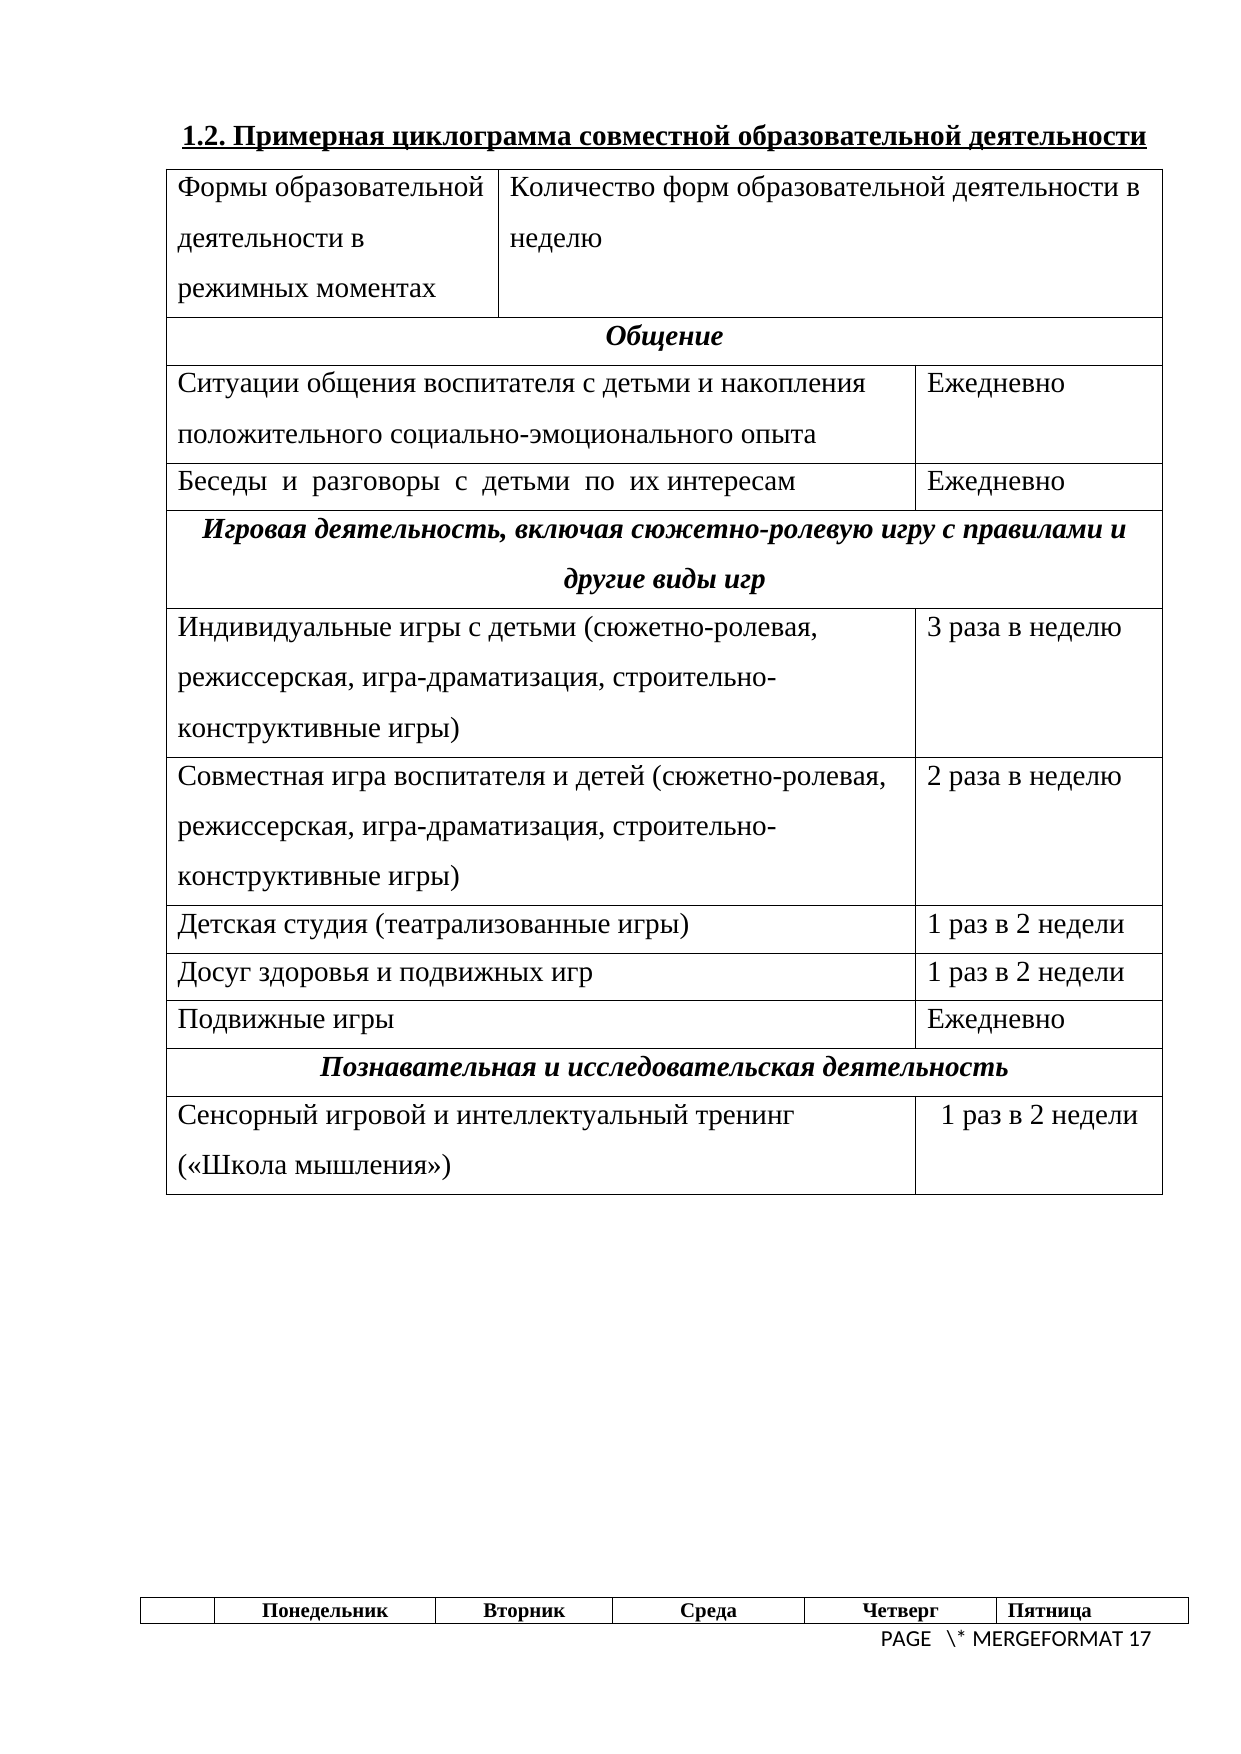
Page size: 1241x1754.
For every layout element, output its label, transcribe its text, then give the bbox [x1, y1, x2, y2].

table_cell Познавательная и исследовательская деятельность [167, 1049, 1162, 1096]
table_cell Общение [167, 318, 1162, 364]
table_header Вторник [436, 1598, 612, 1622]
table_cell Игровая деятельность, включая сюжетно-ролевую игру с правилами и другие виды игр [167, 511, 1162, 608]
table_cell Индивидуальные игры с детьми (сюжетно-ролевая, режиссерская, игра-драматизация, строительно-конструктивные игры) [167, 609, 915, 757]
table_header Среда [613, 1598, 804, 1622]
table_cell 1 раз в 2 недели [916, 1097, 1162, 1194]
table_header Количество форм образовательной деятельности в неделю [499, 170, 1162, 317]
table_cell 2 раза в неделю [916, 758, 1162, 905]
table_cell Ситуации общения воспитателя с детьми и накопления положительного социально-эмоционального опыта [167, 366, 915, 462]
table_cell Сенсорный игровой и интеллектуальный тренинг («Школа мышления») [167, 1097, 915, 1194]
text 1.2. Примерная циклограмма совместной образовательной деятельности [177, 118, 1152, 152]
table_cell Ежедневно [916, 1001, 1162, 1048]
table_cell 1 раз в 2 недели [916, 906, 1162, 953]
table_cell 3 раза в неделю [916, 609, 1162, 757]
table_header Пятница [997, 1598, 1188, 1622]
table_header Понедельник [215, 1598, 435, 1622]
table_cell Ежедневно [916, 464, 1162, 510]
table_cell Совместная игра воспитателя и детей (сюжетно-ролевая, режиссерская, игра-драматизация, строительно-конструктивные игры) [167, 758, 915, 905]
table_cell Досуг здоровья и подвижных игр [167, 954, 915, 1000]
table_header Четверг [805, 1598, 996, 1622]
table_cell Детская студия (театрализованные игры) [167, 906, 915, 953]
table_cell Ежедневно [916, 366, 1162, 462]
table_header Формы образовательной деятельности в режимных моментах [167, 170, 498, 317]
table_cell Подвижные игры [167, 1001, 915, 1048]
table_cell 1 раз в 2 недели [916, 954, 1162, 1000]
table_cell Беседы и разговоры с детьми по их интересам [167, 464, 915, 510]
table_header [141, 1598, 214, 1622]
